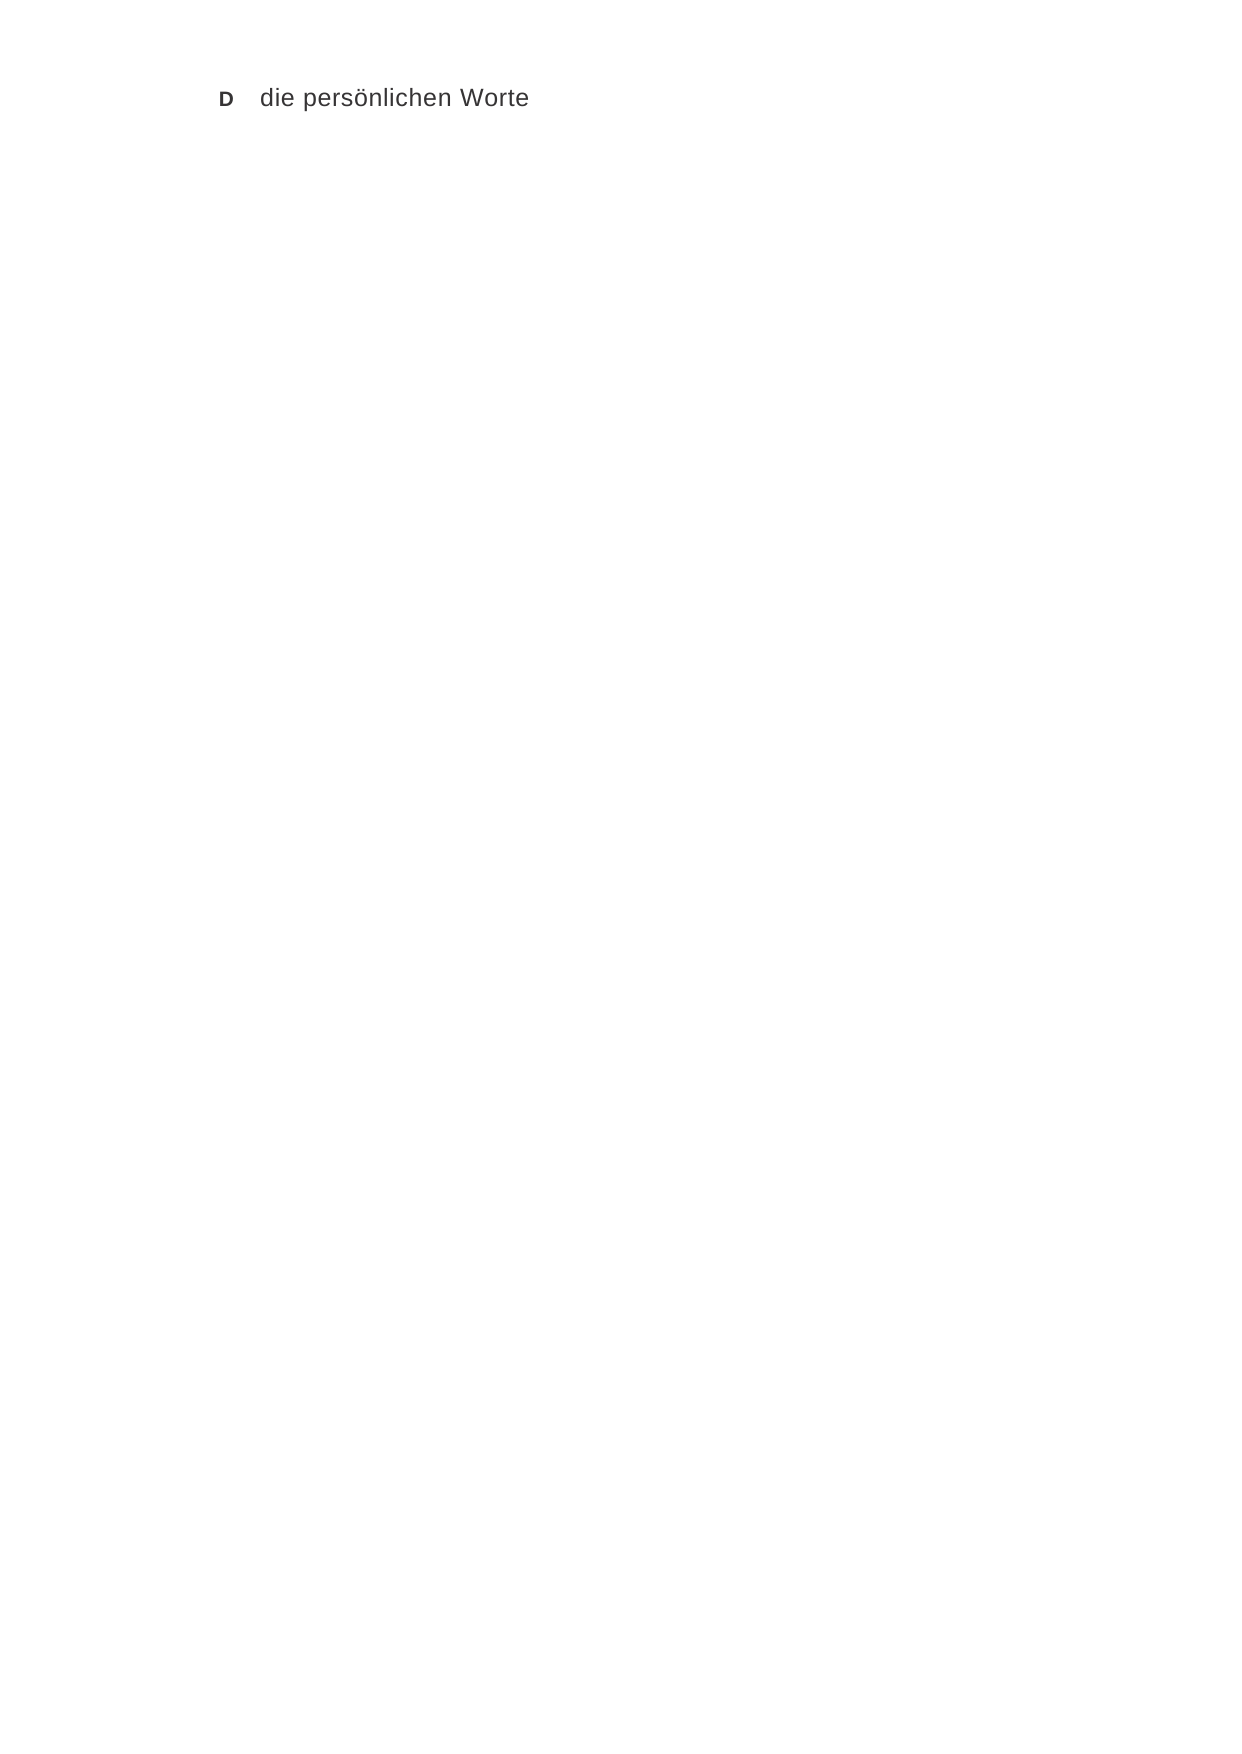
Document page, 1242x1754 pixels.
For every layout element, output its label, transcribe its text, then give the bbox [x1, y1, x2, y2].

text D die persönlichen Worte [218, 83, 534, 112]
